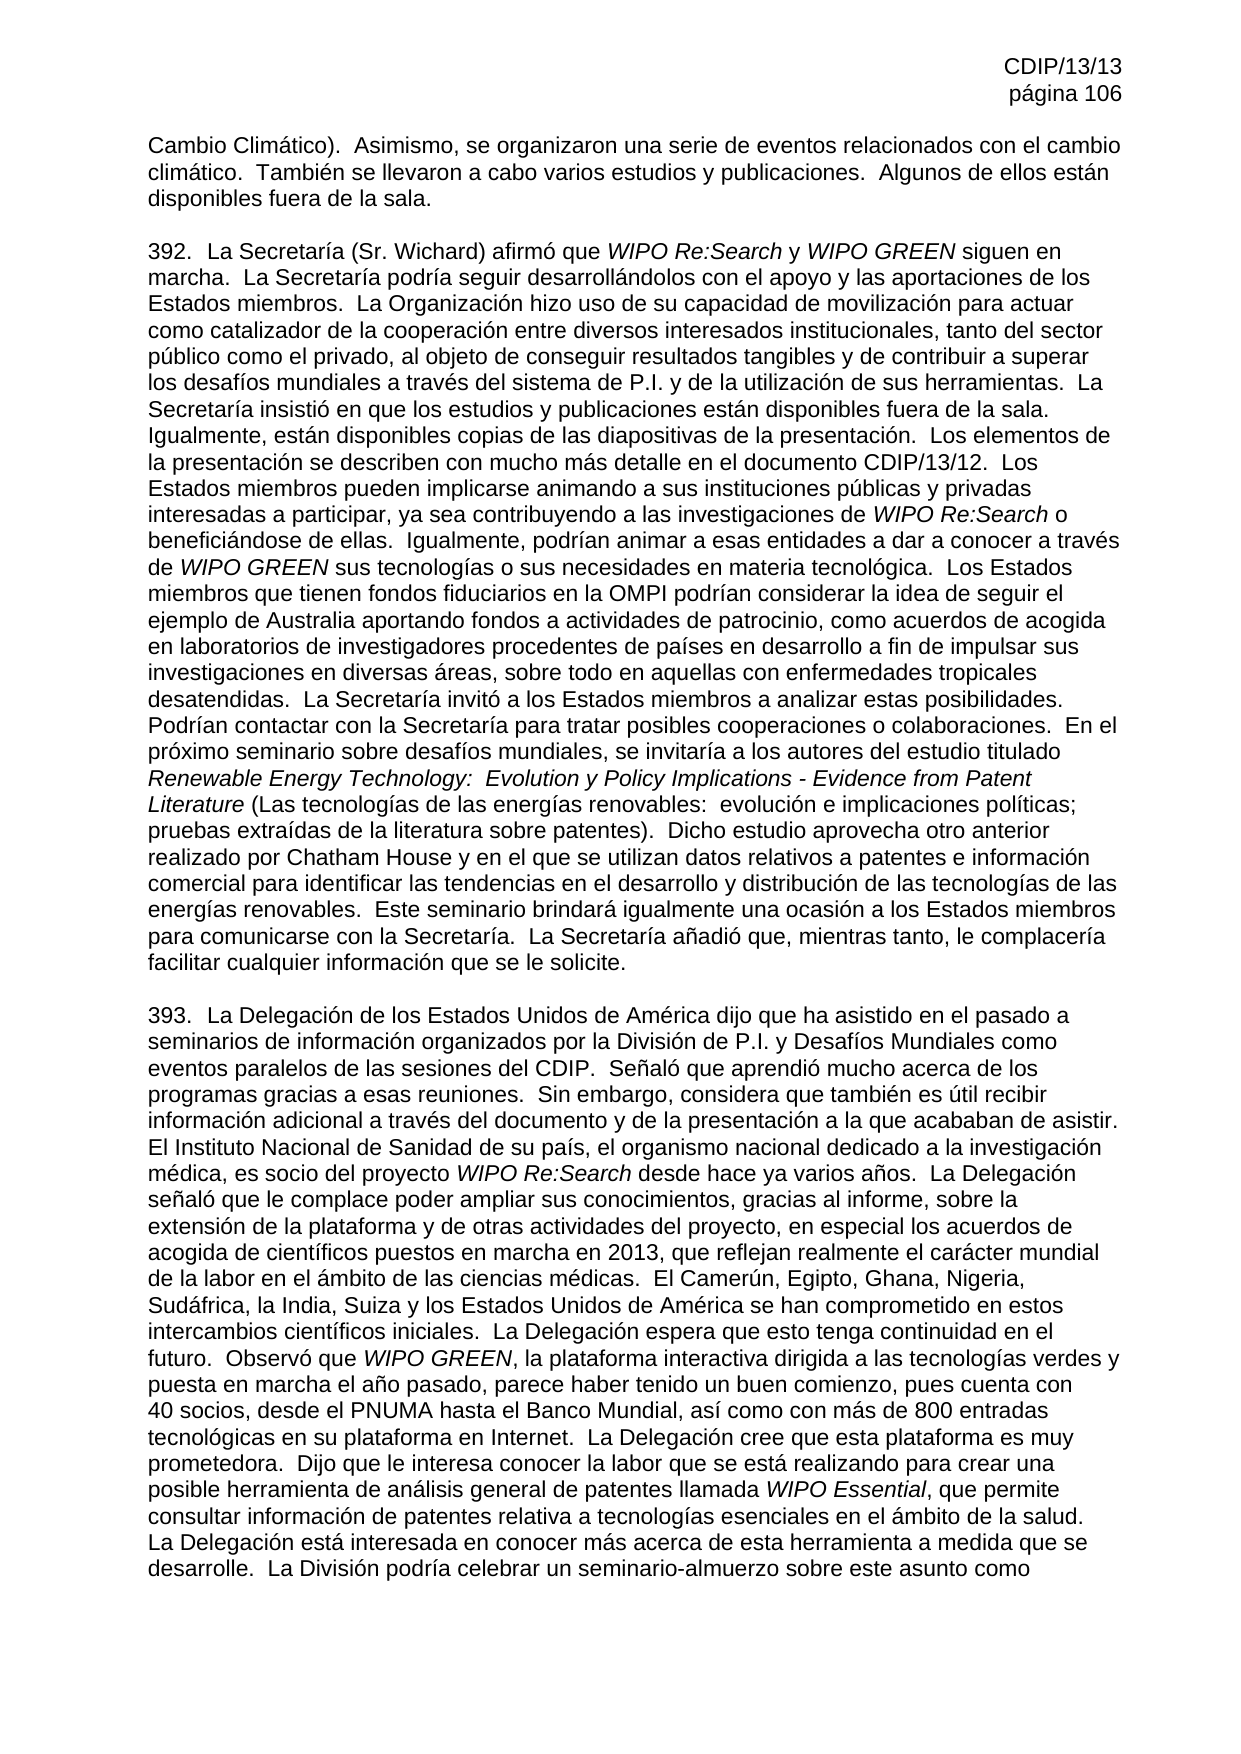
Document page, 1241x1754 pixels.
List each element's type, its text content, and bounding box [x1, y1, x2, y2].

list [148, 1002, 1122, 1582]
list La Secretaría (Sr. Wichard) afirmó que WIPO Re:Search y WIPO GREEN siguen en marcha. La Secretaría podría seguir desarrollándolos con el apoyo y las aportaciones de los Estados miembros. La Organización hizo uso de su capacidad de movilización para actuar como catalizador de la cooperación entre diversos interesados institucionales, tanto del sector público como el privado, al objeto de conseguir resultados tangibles y de contribuir a superar los desafíos mundiales a través del sistema de P.I. y de la utilización de sus herramientas. La Secretaría insistió en que los estudios y publicaciones están disponibles fuera de la sala. Igualmente, están disponibles copias de las diapositivas de la presentación. Los elementos de la presentación se describen con mucho más detalle en el documento CDIP/13/12. Los Estados miembros pueden implicarse animando a sus instituciones públicas y privadas interesadas a participar, ya sea contribuyendo a las investigaciones de WIPO Re:Search o beneficiándose de ellas. Igualmente, podrían animar a esas entidades a dar a conocer a través de WIPO GREEN sus tecnologías o sus necesidades en materia tecnológica. Los Estados miembros que tienen fondos fiduciarios en la OMPI podrían considerar la idea de seguir el ejemplo de Australia aportando fondos a actividades de patrocinio, como acuerdos de acogida en laboratorios de investigadores procedentes de países en desarrollo a fin de impulsar sus investigaciones en diversas áreas, sobre todo en aquellas con enfermedades tropicales desatendidas. La Secretaría invitó a los Estados miembros a analizar estas posibilidades. Podrían contactar con la Secretaría para tratar posibles cooperaciones o colaboraciones. En el próximo seminario sobre desafíos mundiales, se invitaría a los autores del estudio titulado Renewable Energy Technology: Evolution y Policy Implications - Evidence from Patent Literature (Las tecnologías de las energías renovables: evolución e implicaciones políticas; pruebas extraídas de la literatura sobre patentes). Dicho estudio aprovecha otro anterior realizado por Chatham House y en el que se utilizan datos relativos a patentes e información comercial para identificar las tendencias en el desarrollo y distribución de las tecnologías de las energías renovables. Este seminario brindará igualmente una ocasión a los Estados miembros para comunicarse con la Secretaría. La Secretaría añadió que, mientras tanto, le complacería facilitar cualquier información que se le solicite. [148, 238, 1122, 976]
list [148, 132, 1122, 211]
